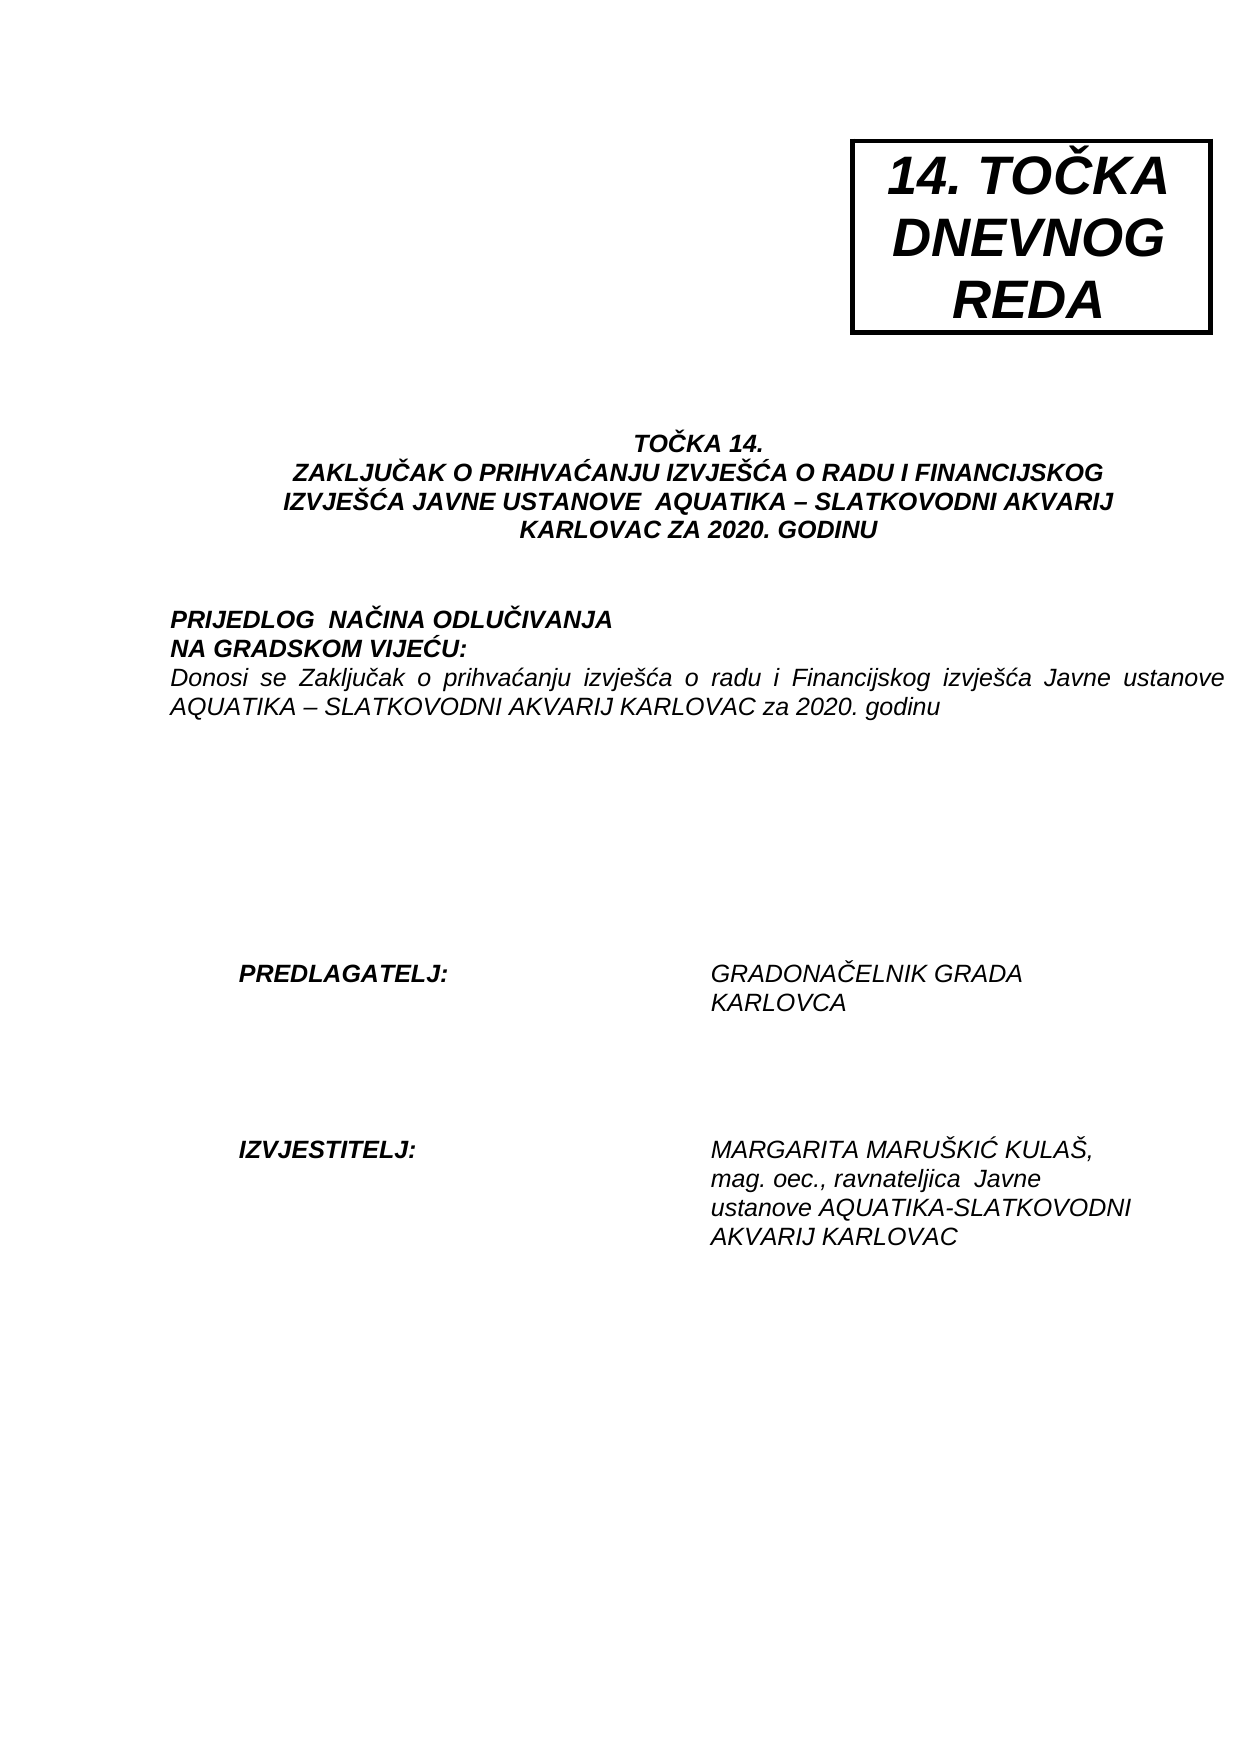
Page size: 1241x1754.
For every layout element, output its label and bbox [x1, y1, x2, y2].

table_cell [148, 94, 1240, 1623]
